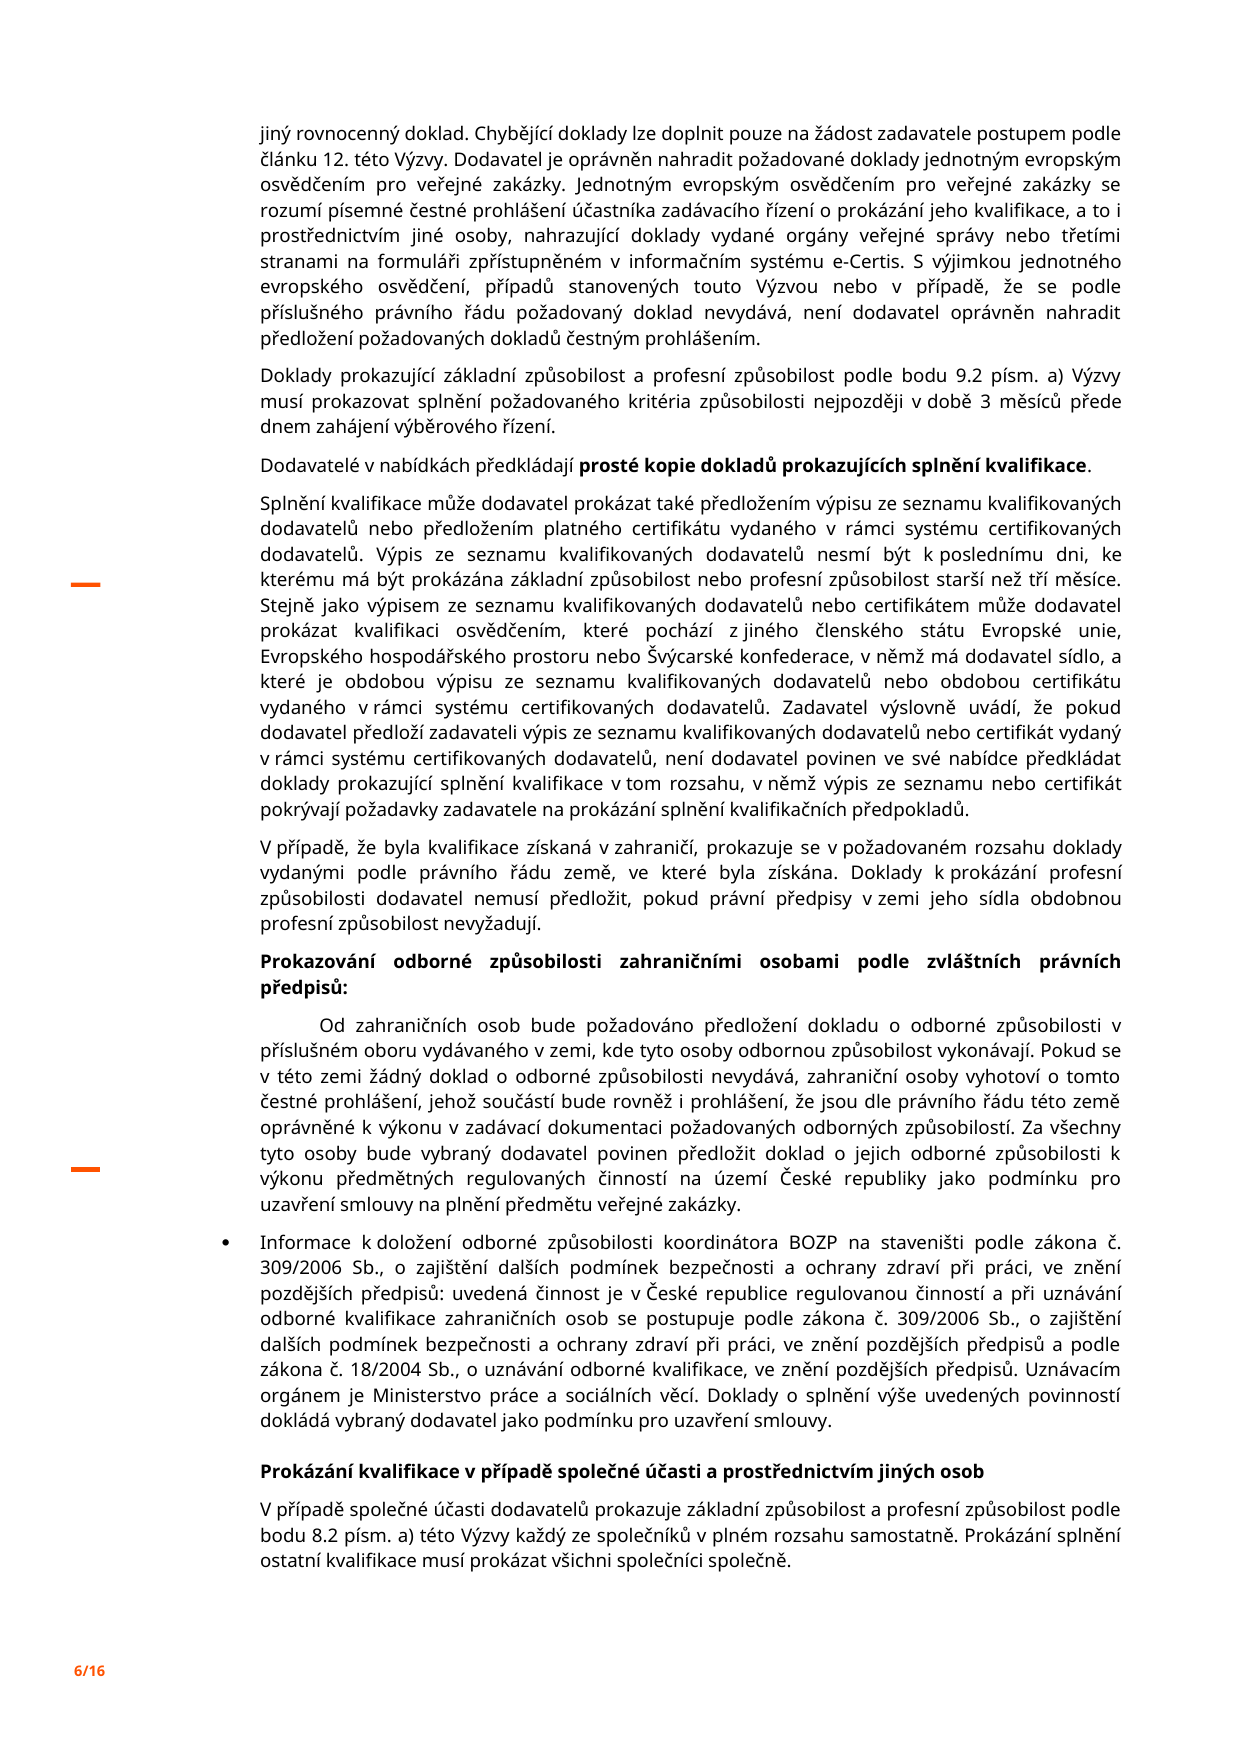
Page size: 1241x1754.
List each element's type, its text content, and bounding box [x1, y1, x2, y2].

text Dodavatelé v nabídkách předkládají prosté kopie dokladů prokazujících splnění kvalifikace. [260, 452, 1122, 477]
text V případě společné účasti dodavatelů prokazuje základní způsobilost a profesní způsobilost podle bodu 8.2 písm. a) této Výzvy každý ze společníků v plném rozsahu samostatně. Prokázání splnění ostatní kvalifikace musí prokázat všichni společníci společně. [260, 1497, 1122, 1573]
text Prokázání kvalifikace v případě společné účasti a prostřednictvím jiných osob [260, 1459, 1122, 1484]
text Splnění kvalifikace může dodavatel prokázat také předložením výpisu ze seznamu kvalifikovaných dodavatelů nebo předložením platného certifikátu vydaného v rámci systému certifikovaných dodavatelů. Výpis ze seznamu kvalifikovaných dodavatelů nesmí být k poslednímu dni, ke kterému má být prokázána základní způsobilost nebo profesní způsobilost starší než tří měsíce. Stejně jako výpisem ze seznamu kvalifikovaných dodavatelů nebo certifikátem může dodavatel prokázat kvalifikaci osvědčením, které pochází z jiného členského státu Evropské unie, Evropského hospodářského prostoru nebo Švýcarské konfederace, v němž má dodavatel sídlo, a které je obdobou výpisu ze seznamu kvalifikovaných dodavatelů nebo obdobou certifikátu vydaného v rámci systému certifikovaných dodavatelů. Zadavatel výslovně uvádí, že pokud dodavatel předloží zadavateli výpis ze seznamu kvalifikovaných dodavatelů nebo certifikát vydaný v rámci systému certifikovaných dodavatelů, není dodavatel povinen ve své nabídce předkládat doklady prokazující splnění kvalifikace v tom rozsahu, v němž výpis ze seznamu nebo certifikát pokrývají požadavky zadavatele na prokázání splnění kvalifikačních předpokladů. [260, 490, 1122, 822]
text Doklady prokazující základní způsobilost a profesní způsobilost podle bodu 9.2 písm. a) Výzvy musí prokazovat splnění požadovaného kritéria způsobilosti nejpozději v době 3 měsíců přede dnem zahájení výběrového řízení. [260, 363, 1122, 439]
text Prokazování odborné způsobilosti zahraničními osobami podle zvláštních právních předpisů: [260, 949, 1122, 1000]
text V případě, že byla kvalifikace získaná v zahraničí, prokazuje se v požadovaném rozsahu doklady vydanými podle právního řádu země, ve které byla získána. Doklady k prokázání profesní způsobilosti dodavatel nemusí předložit, pokud právní předpisy v zemi jeho sídla obdobnou profesní způsobilost nevyžadují. [260, 834, 1122, 936]
text Od zahraničních osob bude požadováno předložení dokladu o odborné způsobilosti v příslušném oboru vydávaného v zemi, kde tyto osoby odbornou způsobilost vykonávají. Pokud se v této zemi žádný doklad o odborné způsobilosti nevydává, zahraniční osoby vyhotoví o tomto čestné prohlášení, jehož součástí bude rovněž i prohlášení, že jsou dle právního řádu této země oprávněné k výkonu v zadávací dokumentaci požadovaných odborných způsobilostí. Za všechny tyto osoby bude vybraný dodavatel povinen předložit doklad o jejich odborné způsobilosti k výkonu předmětných regulovaných činností na území České republiky jako podmínku pro uzavření smlouvy na plnění předmětu veřejné zakázky. [260, 1012, 1122, 1216]
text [260, 121, 1122, 350]
list Informace k doložení odborné způsobilosti koordinátora BOZP na staveništi podle zákona č. 309/2006 Sb., o zajištění dalších podmínek bezpečnosti a ochrany zdraví při práci, ve znění pozdějších předpisů: uvedená činnost je v České republice regulovanou činností a při uznávání odborné kvalifikace zahraničních osob se postupuje podle zákona č. 309/2006 Sb., o zajištění dalších podmínek bezpečnosti a ochrany zdraví při práci, ve znění pozdějších předpisů a podle zákona č. 18/2004 Sb., o uznávání odborné kvalifikace, ve znění pozdějších předpisů. Uznávacím orgánem je Ministerstvo práce a sociálních věcí. Doklady o splnění výše uvedených povinností dokládá vybraný dodavatel jako podmínku pro uzavření smlouvy. [222, 1229, 1122, 1433]
